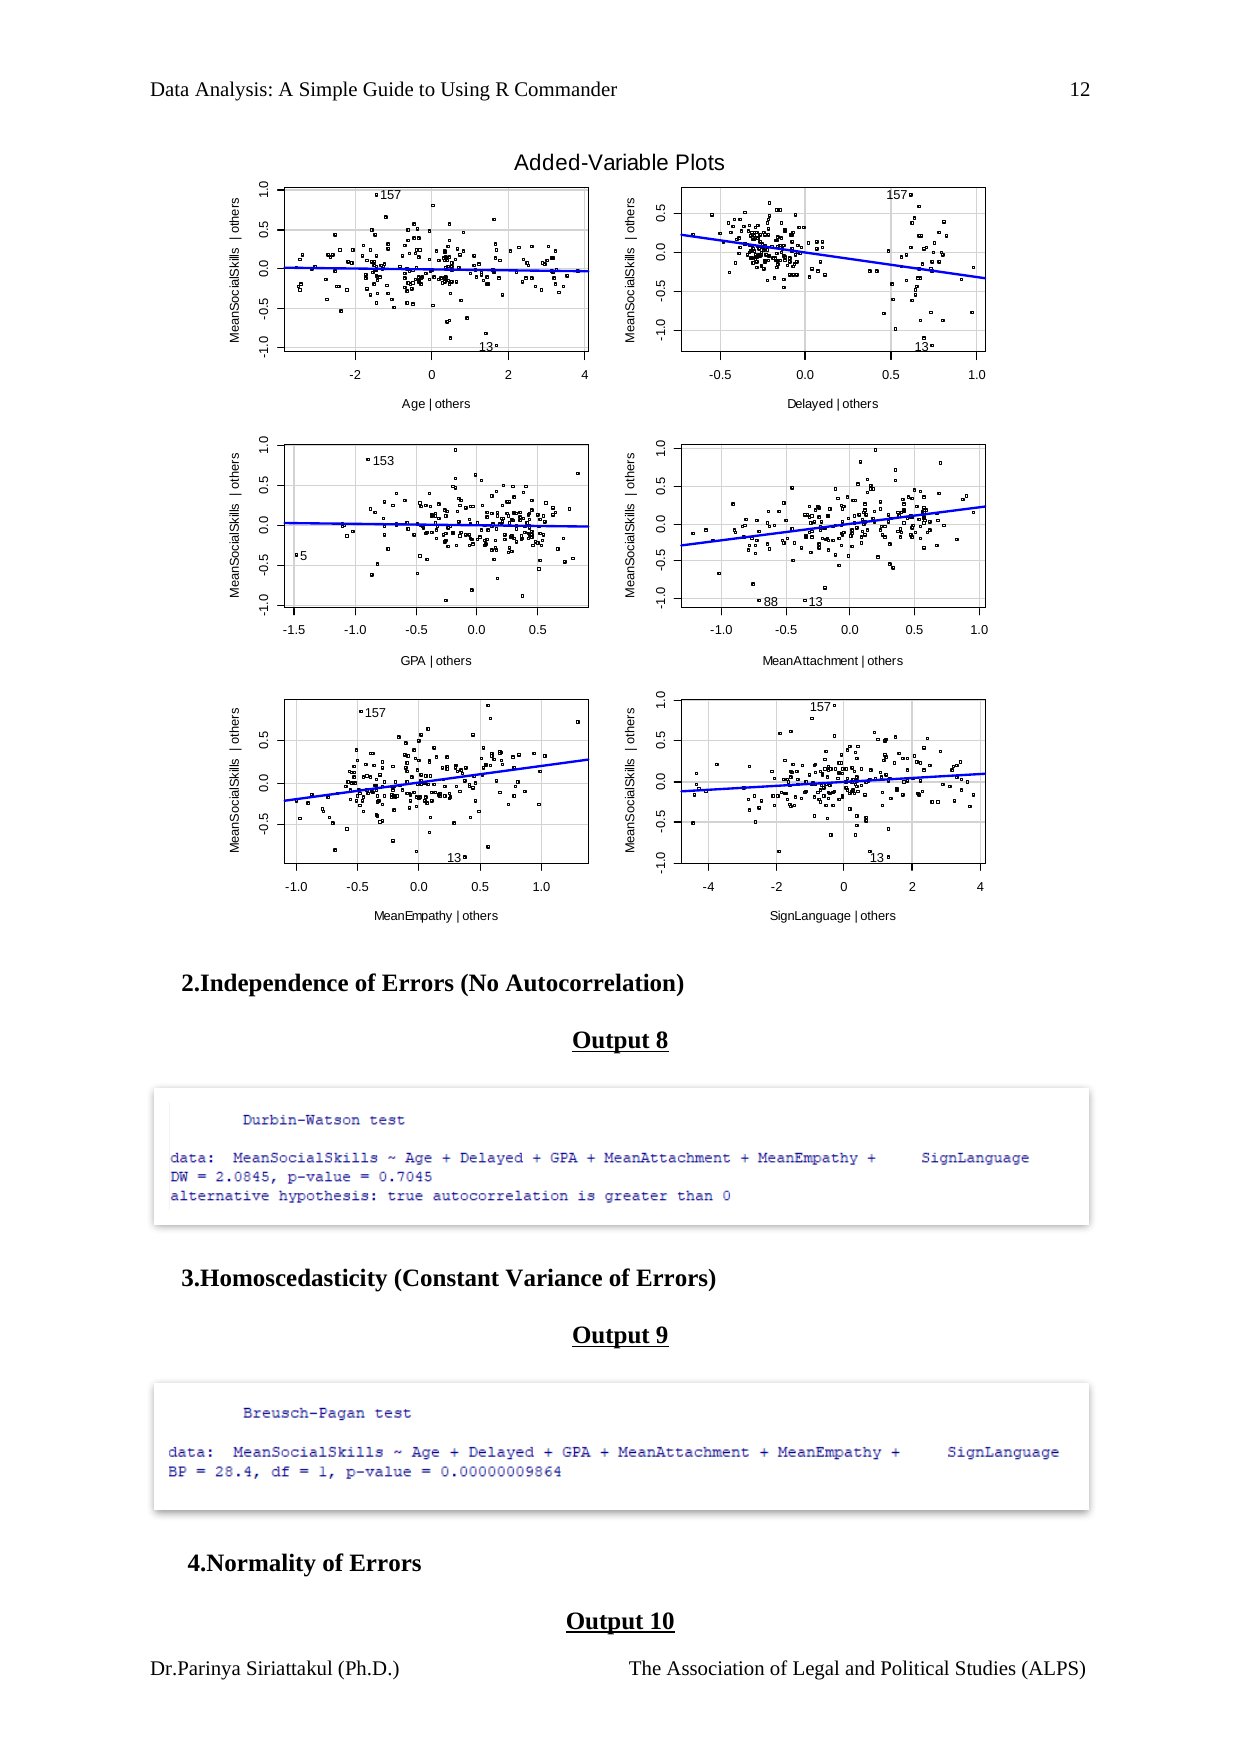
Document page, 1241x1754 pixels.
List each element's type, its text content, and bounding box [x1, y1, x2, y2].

text Output 8 [150, 1026, 1090, 1054]
text 2.Independence of Errors (No Autocorrelation) [150, 968, 1090, 996]
text Output 9 [150, 1321, 1090, 1349]
text 3.Homoscedasticity (Constant Variance of Errors) [150, 1263, 1090, 1291]
picture [169, 1397, 1074, 1496]
text 4.Normality of Errors [150, 1548, 1090, 1577]
text Output 10 [150, 1606, 1090, 1635]
picture [169, 1102, 1074, 1210]
